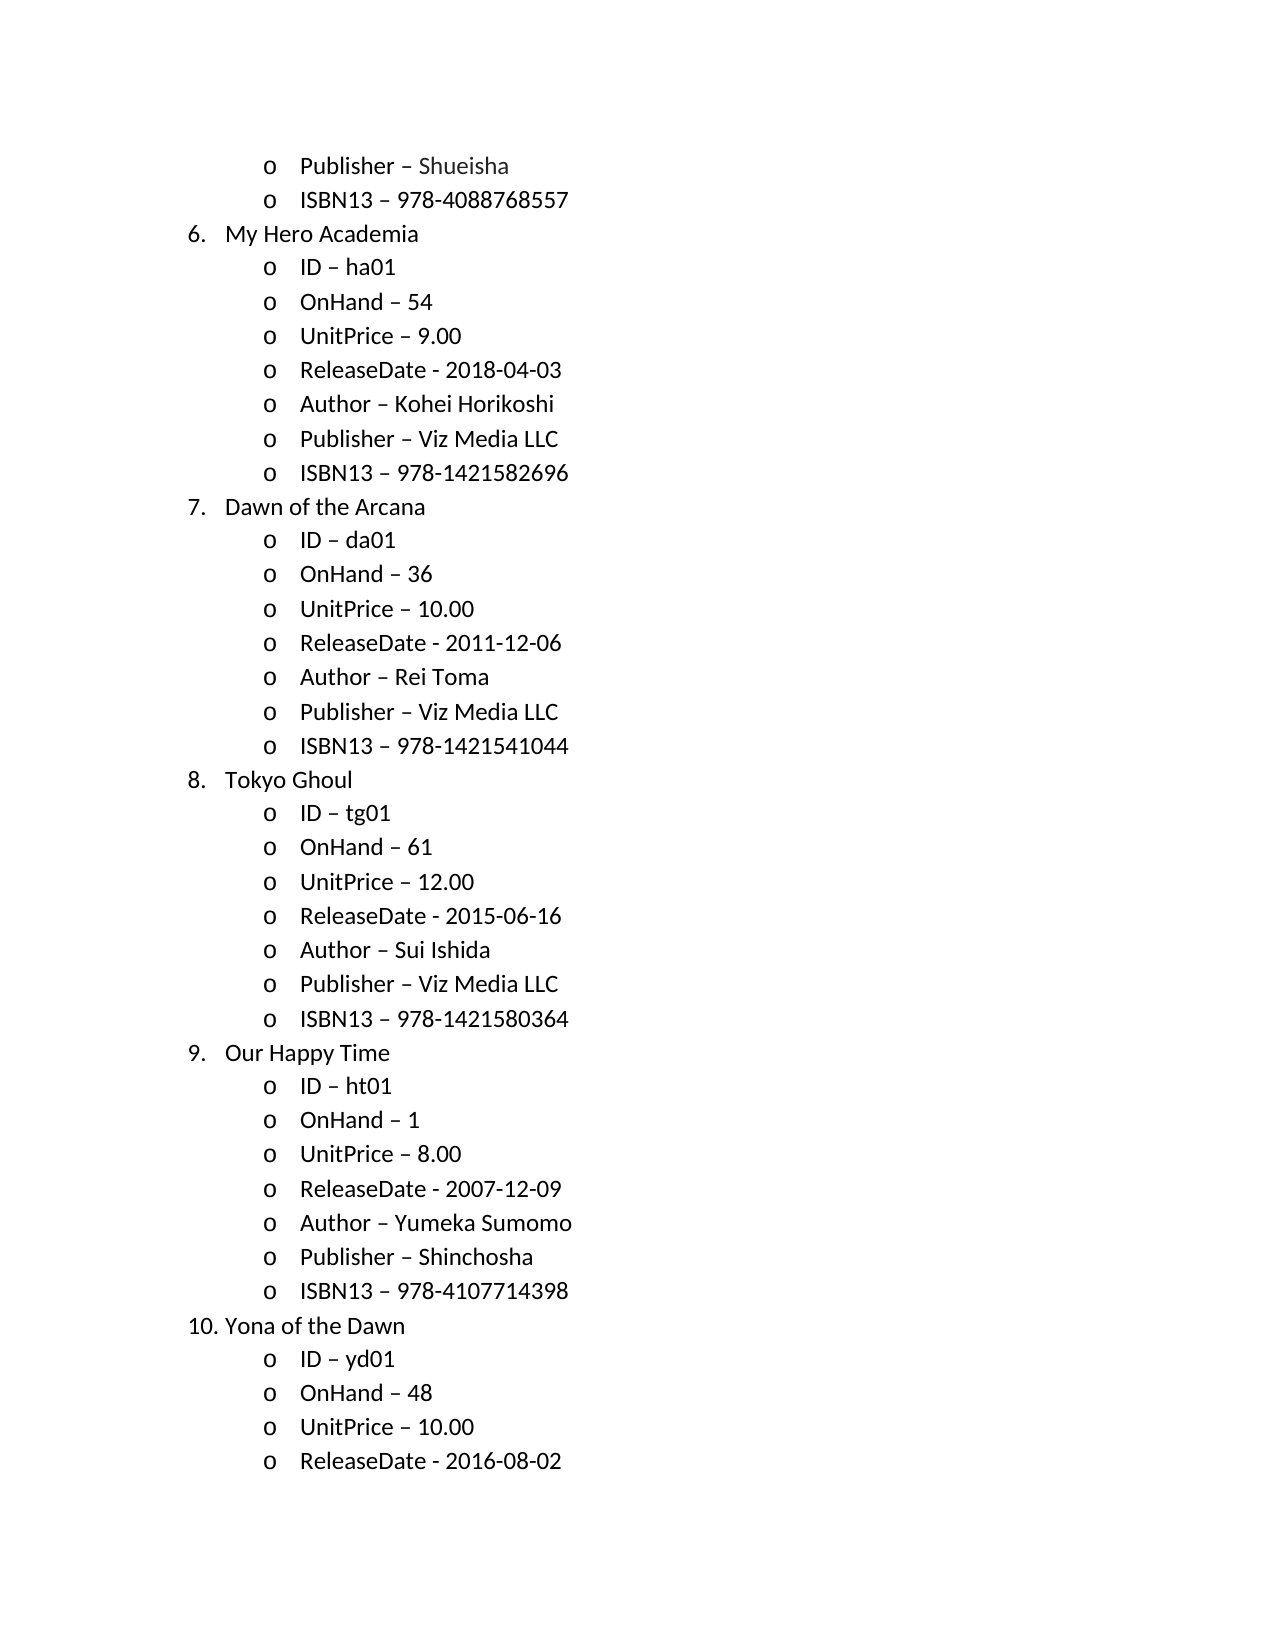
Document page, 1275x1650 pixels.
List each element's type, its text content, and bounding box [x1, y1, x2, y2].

list Publisher – Viz Media LLC [262, 968, 1125, 1000]
list UnitPrice – 10.00 [262, 1411, 1125, 1443]
list Publisher – Viz Media LLC [262, 696, 1125, 727]
list ISBN13 – 978-1421580364 [262, 1003, 1125, 1034]
list ReleaseDate - 2007-12-09 [262, 1173, 1125, 1204]
list UnitPrice – 12.00 [262, 866, 1125, 897]
list Publisher – Viz Media LLC [262, 423, 1125, 454]
list UnitPrice – 10.00 [262, 593, 1125, 624]
list ID – ha01 [262, 251, 1125, 283]
list ISBN13 – 978-1421541044 [262, 730, 1125, 762]
list Our Happy Time [187, 1037, 1125, 1067]
list ReleaseDate - 2011-12-06 [262, 627, 1125, 659]
list Tokyo Ghoul [187, 764, 1125, 795]
list UnitPrice – 8.00 [262, 1138, 1125, 1170]
list Dawn of the Arcana [187, 491, 1125, 522]
list ID – tg01 [262, 797, 1125, 829]
list ISBN13 – 978-4107714398 [262, 1276, 1125, 1307]
list ID – da01 [262, 524, 1125, 556]
list My Hero Academia [187, 218, 1125, 249]
list ID – yd01 [262, 1343, 1125, 1374]
list OnHand – 54 [262, 286, 1125, 317]
list Author – Yumeka Sumomo [262, 1207, 1125, 1239]
list ReleaseDate - 2018-04-03 [262, 354, 1125, 386]
list ReleaseDate - 2015-06-16 [262, 900, 1125, 932]
list OnHand – 1 [262, 1104, 1125, 1136]
list ISBN13 – 978-4088768557 [262, 184, 1125, 216]
list OnHand – 48 [262, 1377, 1125, 1409]
list Publisher – Shueisha [262, 150, 1125, 182]
list Author – Rei Toma [262, 661, 1125, 693]
list Publisher – Shinchosha [262, 1241, 1125, 1273]
list Author – Kohei Horikoshi [262, 388, 1125, 420]
list ISBN13 – 978-1421582696 [262, 457, 1125, 489]
list Author – Sui Ishida [262, 934, 1125, 966]
list ReleaseDate - 2016-08-02 [262, 1446, 1125, 1477]
list Yona of the Dawn [187, 1310, 1125, 1340]
list ID – ht01 [262, 1070, 1125, 1102]
list UnitPrice – 9.00 [262, 320, 1125, 352]
list OnHand – 61 [262, 831, 1125, 863]
list OnHand – 36 [262, 558, 1125, 590]
